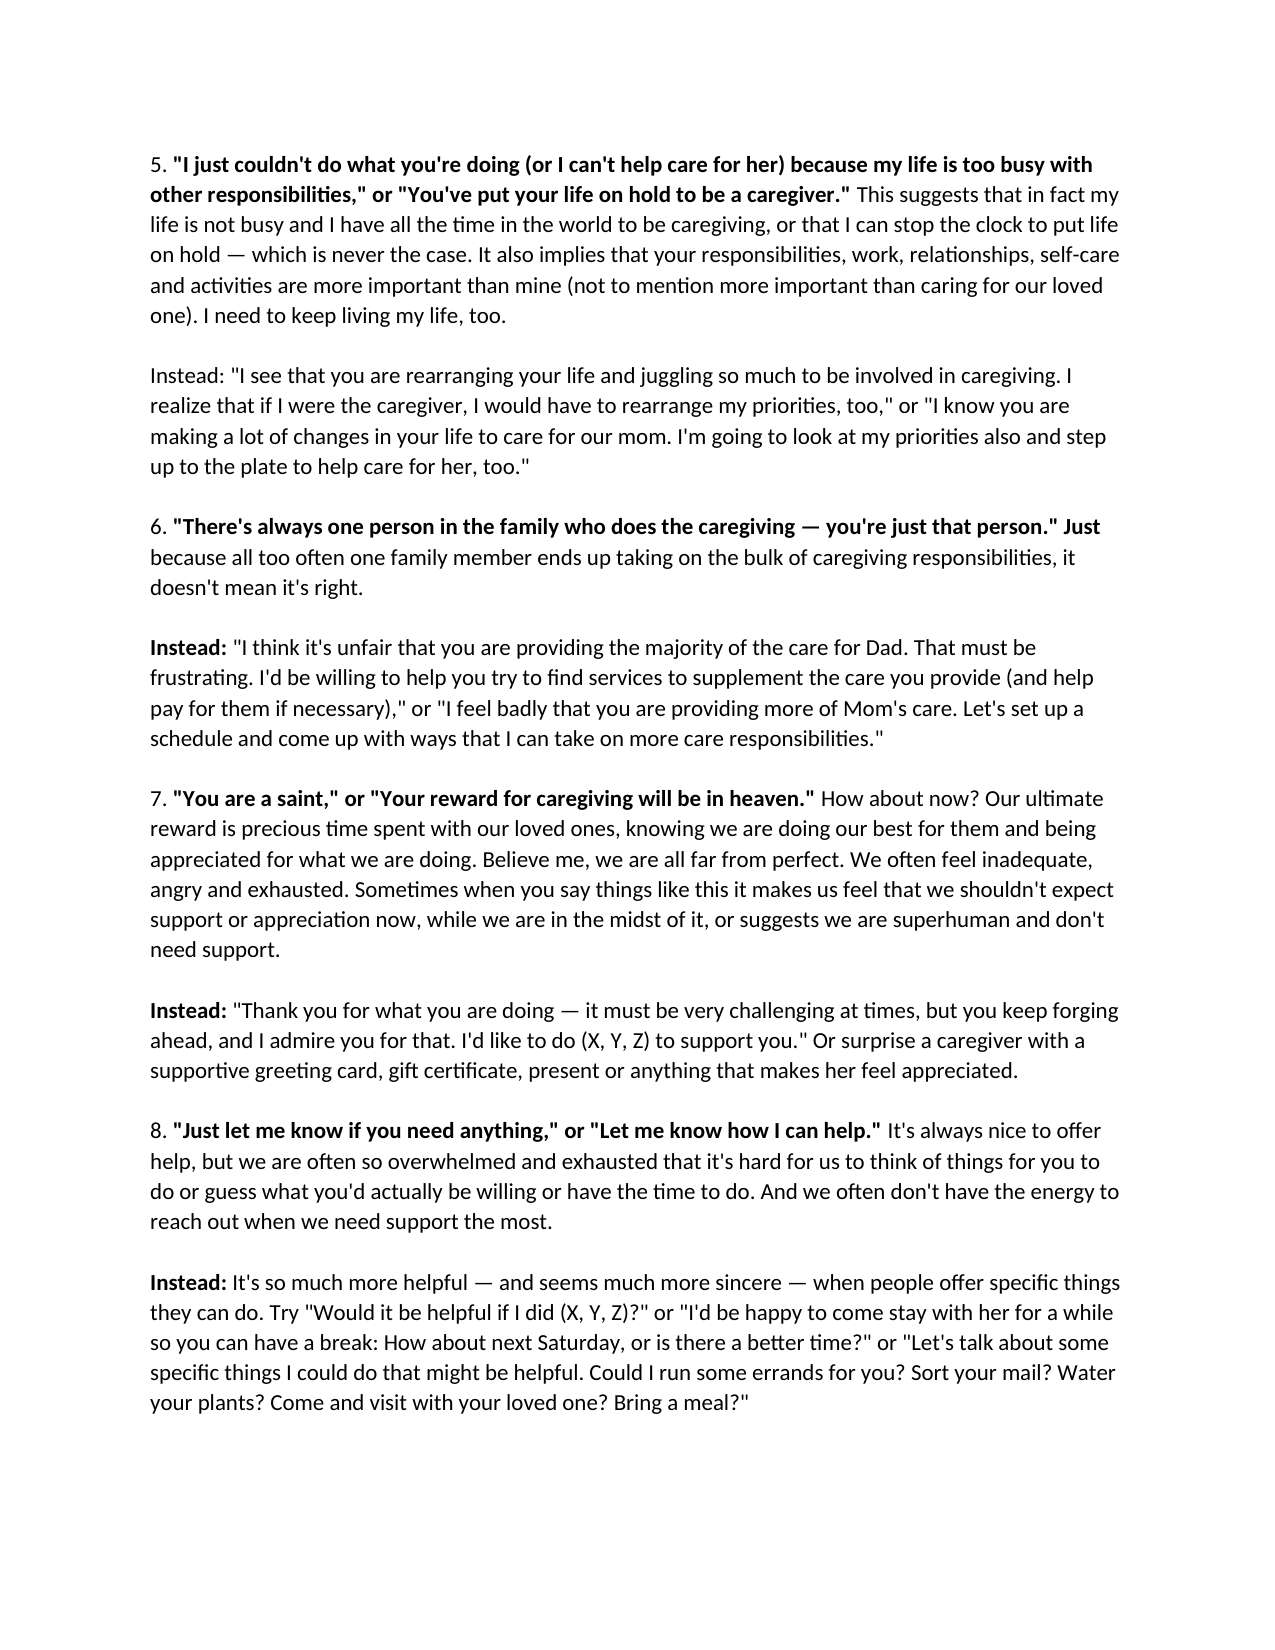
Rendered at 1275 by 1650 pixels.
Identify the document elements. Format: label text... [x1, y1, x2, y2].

text Instead: "I think it's unfair that you are providing the majority of the care for Dad. That must be frustrating. I'd be willing to help you try to find services to supplement the care you provide (and help pay for them if necessary)," or "I feel badly that you are providing more of Mom's care. Let's set up a schedule and come up with ways that I can take on more care responsibilities." [150, 633, 1125, 752]
text 5. "I just couldn't do what you're doing (or I can't help care for her) because my life is too busy with other responsibilities," or "You've put your life on hold to be a caregiver." This suggests that in fact my life is not busy and I have all the time in the world to be caregiving, or that I can stop the clock to put life on hold — which is never the case. It also implies that your responsibilities, work, relationships, self-care and activities are more important than mine (not to mention more important than caring for our loved one). I need to keep living my life, too. [150, 150, 1125, 329]
text 7. "You are a saint," or "Your reward for caregiving will be in heaven." How about now? Our ultimate reward is precious time spent with our loved ones, knowing we are doing our best for them and being appreciated for what we are doing. Believe me, we are all far from perfect. We often feel inadequate, angry and exhausted. Sometimes when you say things like this it makes us feel that we shouldn't expect support or appreciation now, while we are in the midst of it, or suggests we are superhuman and don't need support. [150, 784, 1125, 963]
text 8. "Just let me know if you need anything," or "Let me know how I can help." It's always nice to offer help, but we are often so overwhelmed and exhausted that it's hard for us to think of things for you to do or guess what you'd actually be willing or have the time to do. And we often don't have the energy to reach out when we need support the most. [150, 1117, 1125, 1235]
text Instead: "Thank you for what you are doing — it must be very challenging at times, but you keep forging ahead, and I admire you for that. I'd like to do (X, Y, Z) to support you." Or surprise a caregiver with a supportive greeting card, gift certificate, present or anything that makes her feel appreciated. [150, 996, 1125, 1084]
text Instead: It's so much more helpful — and seems much more sincere — when people offer specific things they can do. Try "Would it be helpful if I did (X, Y, Z)?" or "I'd be happy to come stay with her for a while so you can have a break: How about next Saturday, or is there a better time?" or "Let's talk about some specific things I could do that might be helpful. Could I run some errands for you? Sort your mail? Water your plants? Come and visit with your loved one? Bring a meal?" [150, 1268, 1125, 1417]
text Instead: "I see that you are rearranging your life and juggling so much to be involved in caregiving. I realize that if I were the caregiver, I would have to rearrange my priorities, too," or "I know you are making a lot of changes in your life to care for our mom. I'm going to look at my priorities also and step up to the plate to help care for her, too." [150, 361, 1125, 480]
text 6. "There's always one person in the family who does the caregiving — you're just that person." Just because all too often one family member ends up taking on the bulk of caregiving responsibilities, it doesn't mean it's right. [150, 512, 1125, 601]
